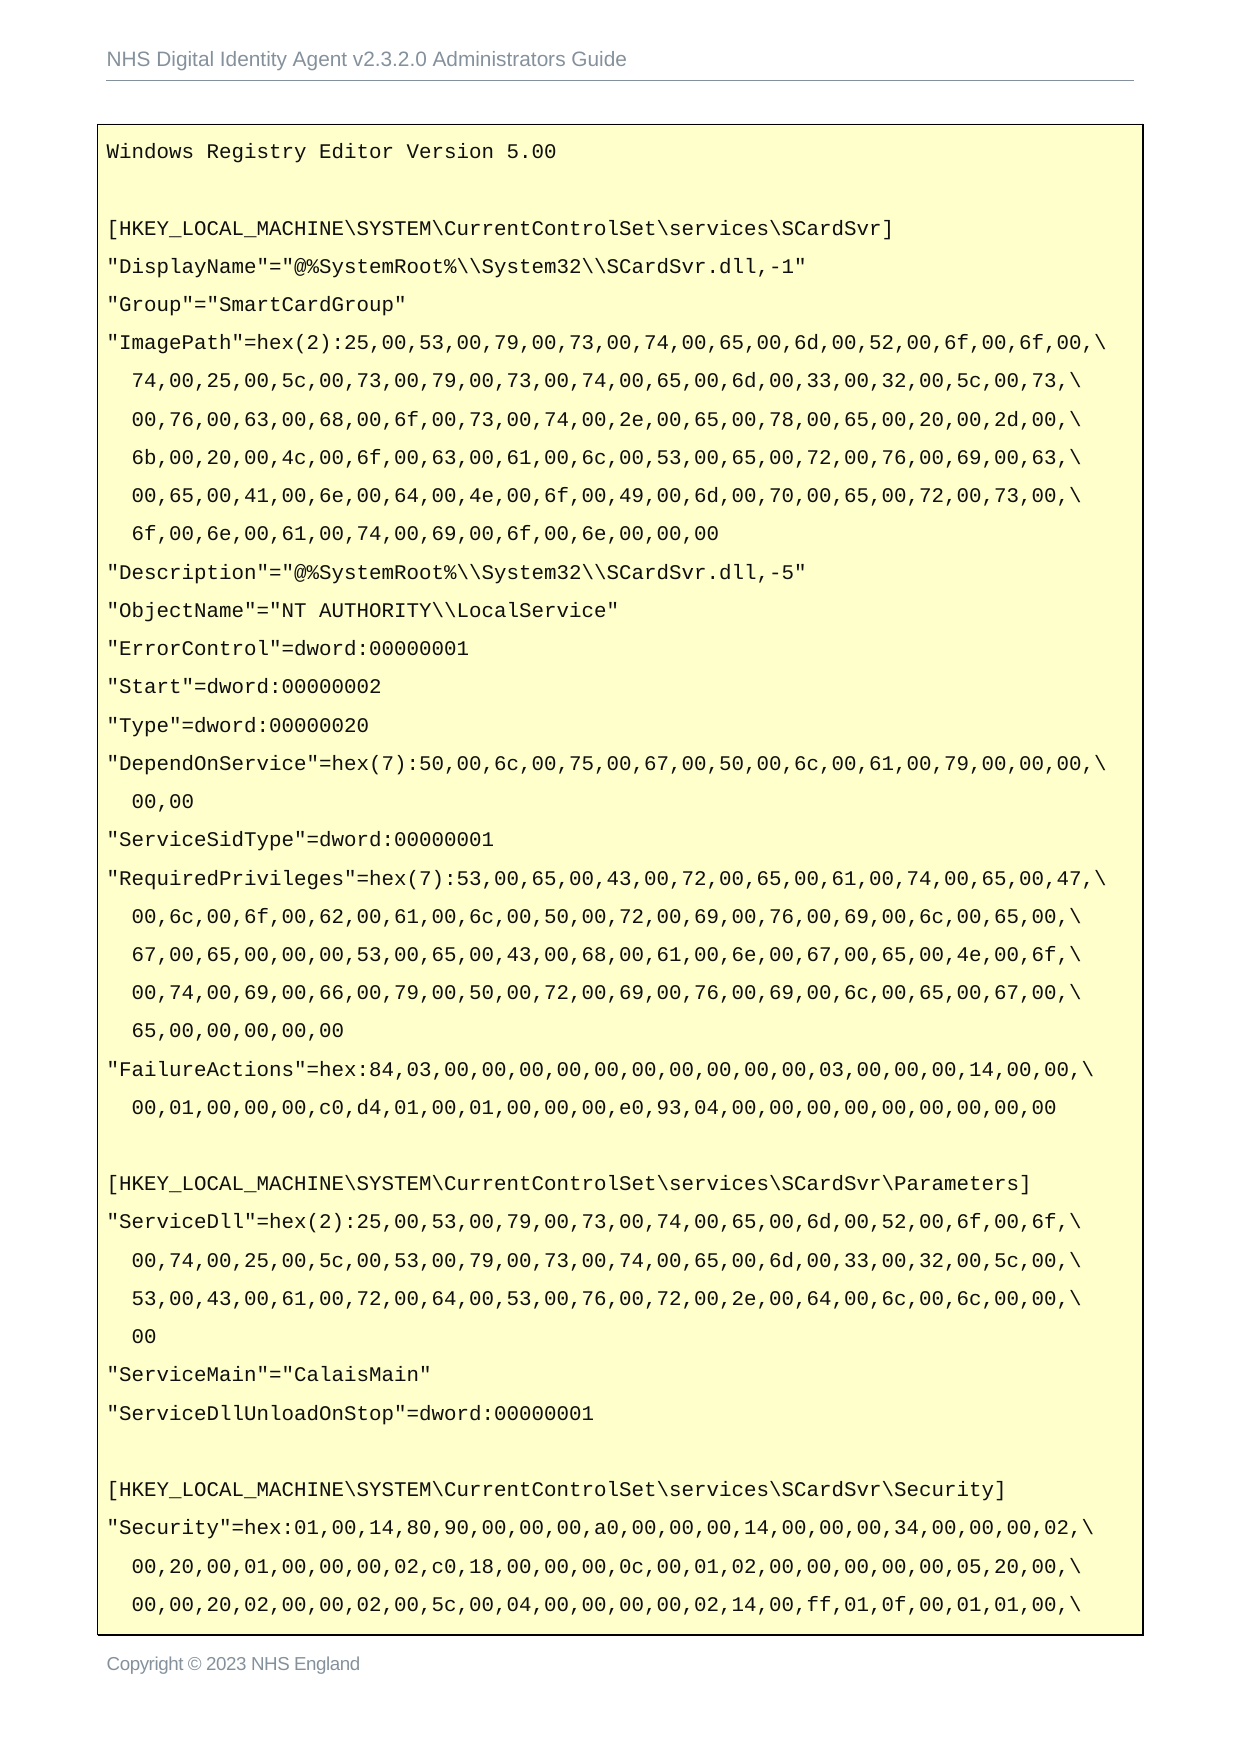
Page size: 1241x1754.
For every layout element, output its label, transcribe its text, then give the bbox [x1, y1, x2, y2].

text 6b,00,20,00,4c,00,6f,00,63,00,61,00,6c,00,53,00,65,00,72,00,76,00,69,00,63,\ [98, 429, 1142, 467]
text 67,00,65,00,00,00,53,00,65,00,43,00,68,00,61,00,6e,00,67,00,65,00,4e,00,6f,\ [98, 926, 1142, 964]
text 00,65,00,41,00,6e,00,64,00,4e,00,6f,00,49,00,6d,00,70,00,65,00,72,00,73,00,\ [98, 467, 1142, 506]
text "DependOnService"=hex(7):50,00,6c,00,75,00,67,00,50,00,6c,00,61,00,79,00,00,00,\ [98, 735, 1142, 773]
text "Type"=dword:00000020 [98, 697, 1142, 735]
text 00,74,00,25,00,5c,00,53,00,79,00,73,00,74,00,65,00,6d,00,33,00,32,00,5c,00,\ [98, 1232, 1142, 1270]
text [HKEY_LOCAL_MACHINE\SYSTEM\CurrentControlSet\services\SCardSvr\Parameters] [98, 1156, 1142, 1194]
text "ServiceDllUnloadOnStop"=dword:00000001 [98, 1385, 1142, 1423]
text "ObjectName"="NT AUTHORITY\\LocalService" [98, 582, 1142, 620]
text "Security"=hex:01,00,14,80,90,00,00,00,a0,00,00,00,14,00,00,00,34,00,00,00,02,\ [98, 1500, 1142, 1538]
text Windows Registry Editor Version 5.00 [98, 125, 1142, 162]
text "RequiredPrivileges"=hex(7):53,00,65,00,43,00,72,00,65,00,61,00,74,00,65,00,47,\ [98, 850, 1142, 888]
text "Group"="SmartCardGroup" [98, 276, 1142, 314]
text 6f,00,6e,00,61,00,74,00,69,00,6f,00,6e,00,00,00 [98, 506, 1142, 544]
text 65,00,00,00,00,00 [98, 1003, 1142, 1041]
text 00,74,00,69,00,66,00,79,00,50,00,72,00,69,00,76,00,69,00,6c,00,65,00,67,00,\ [98, 964, 1142, 1003]
text 00,20,00,01,00,00,00,02,c0,18,00,00,00,0c,00,01,02,00,00,00,00,00,05,20,00,\ [98, 1538, 1142, 1576]
text 74,00,25,00,5c,00,73,00,79,00,73,00,74,00,65,00,6d,00,33,00,32,00,5c,00,73,\ [98, 353, 1142, 391]
text 00,00 [98, 773, 1142, 812]
text "Start"=dword:00000002 [98, 659, 1142, 697]
text "Description"="@%SystemRoot%\\System32\\SCardSvr.dll,-5" [98, 544, 1142, 582]
text 00,6c,00,6f,00,62,00,61,00,6c,00,50,00,72,00,69,00,76,00,69,00,6c,00,65,00,\ [98, 888, 1142, 926]
text 53,00,43,00,61,00,72,00,64,00,53,00,76,00,72,00,2e,00,64,00,6c,00,6c,00,00,\ [98, 1270, 1142, 1308]
text 00,01,00,00,00,c0,d4,01,00,01,00,00,00,e0,93,04,00,00,00,00,00,00,00,00,00 [98, 1079, 1142, 1117]
text "DisplayName"="@%SystemRoot%\\System32\\SCardSvr.dll,-1" [98, 238, 1142, 276]
text "ErrorControl"=dword:00000001 [98, 620, 1142, 659]
text "ServiceSidType"=dword:00000001 [98, 812, 1142, 850]
text [HKEY_LOCAL_MACHINE\SYSTEM\CurrentControlSet\services\SCardSvr\Security] [98, 1461, 1142, 1500]
text 00,76,00,63,00,68,00,6f,00,73,00,74,00,2e,00,65,00,78,00,65,00,20,00,2d,00,\ [98, 391, 1142, 429]
text "ImagePath"=hex(2):25,00,53,00,79,00,73,00,74,00,65,00,6d,00,52,00,6f,00,6f,00,\ [98, 314, 1142, 353]
text [HKEY_LOCAL_MACHINE\SYSTEM\CurrentControlSet\services\SCardSvr] [98, 200, 1142, 238]
text 00,00,20,02,00,00,02,00,5c,00,04,00,00,00,00,02,14,00,ff,01,0f,00,01,01,00,\ [98, 1576, 1142, 1634]
text "ServiceDll"=hex(2):25,00,53,00,79,00,73,00,74,00,65,00,6d,00,52,00,6f,00,6f,\ [98, 1194, 1142, 1232]
text 00 [98, 1308, 1142, 1347]
text "ServiceMain"="CalaisMain" [98, 1347, 1142, 1385]
text "FailureActions"=hex:84,03,00,00,00,00,00,00,00,00,00,00,03,00,00,00,14,00,00,\ [98, 1041, 1142, 1079]
